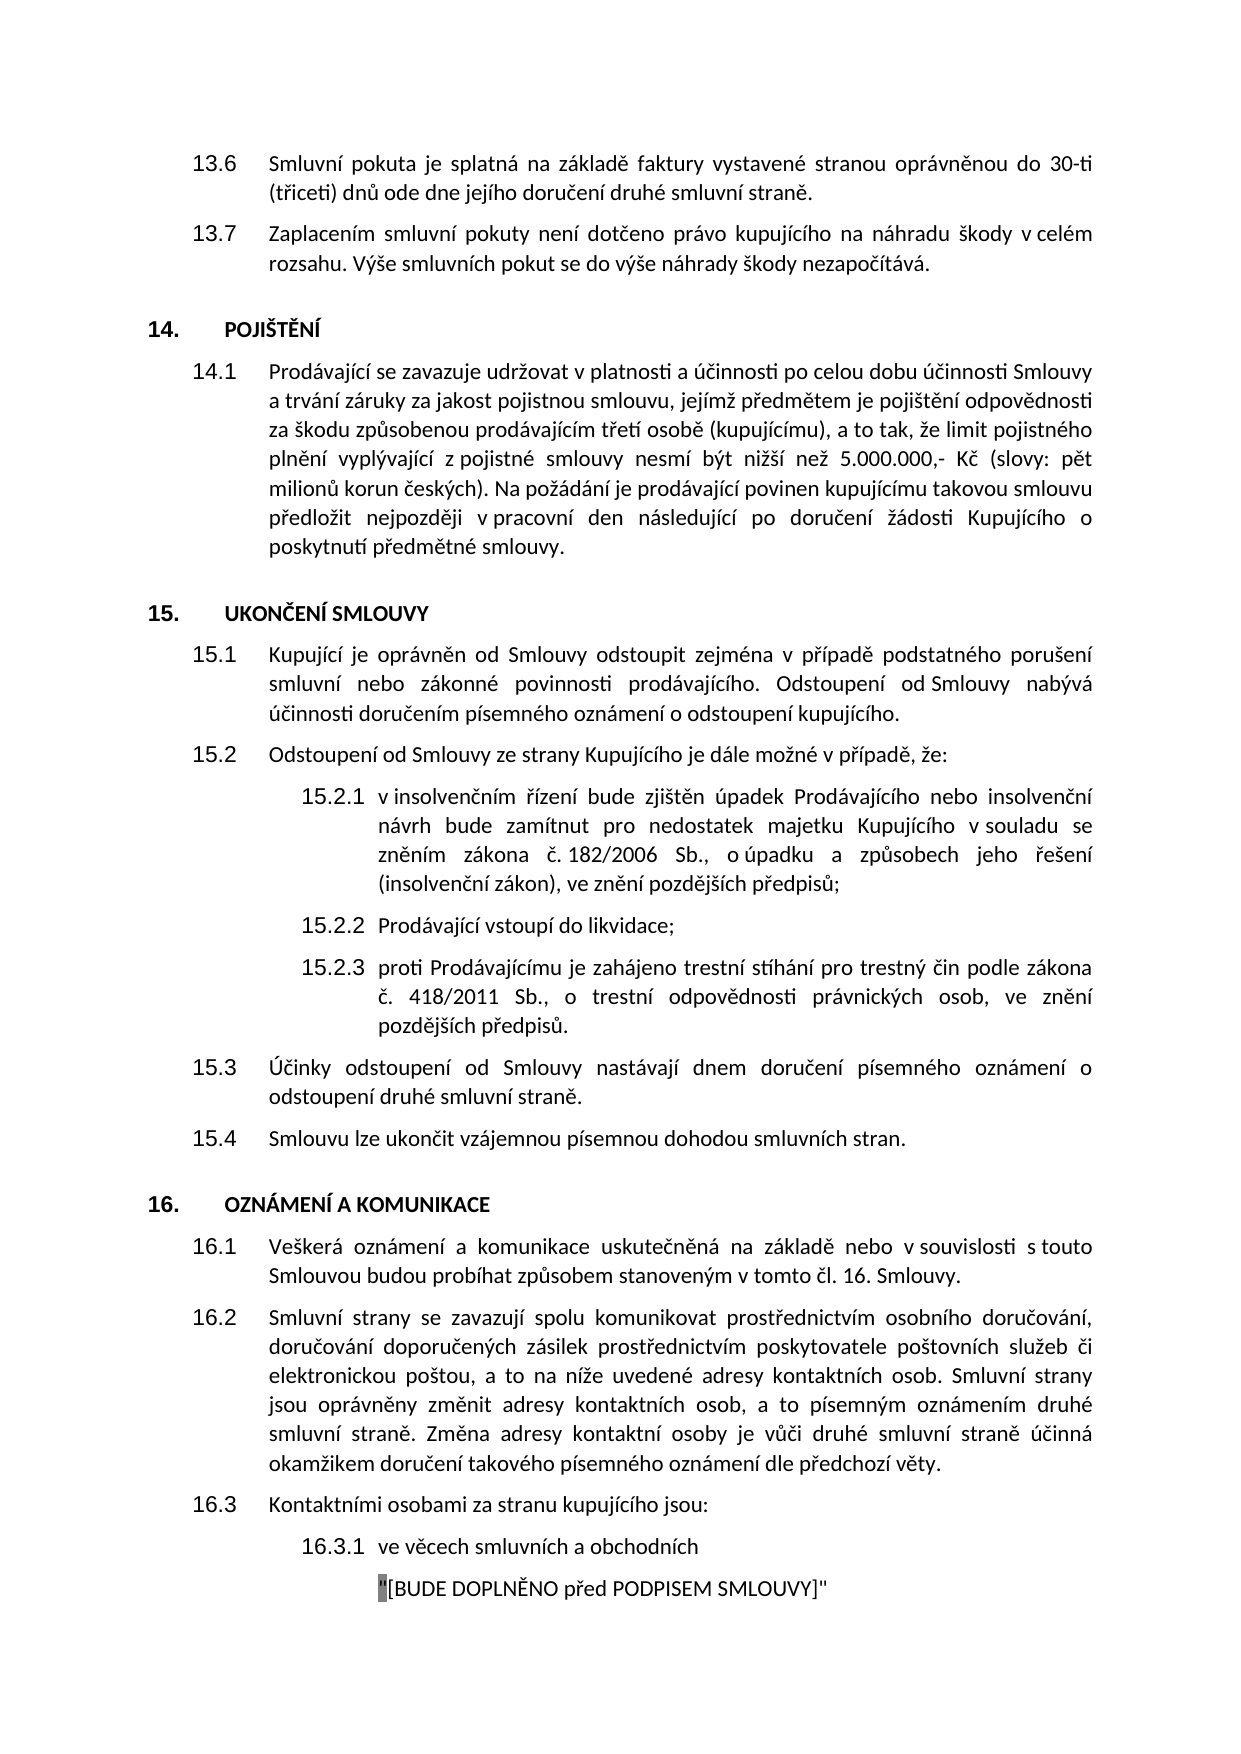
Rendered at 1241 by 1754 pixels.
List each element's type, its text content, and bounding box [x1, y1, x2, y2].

text Účinky odstoupení od Smlouvy nastávají dnem doručení písemného oznámení o odstoupení druhé smluvní straně. [192, 1052, 1093, 1110]
text Veškerá oznámení a komunikace uskutečněná na základě nebo v souvislosti s touto Smlouvou budou probíhat způsobem stanoveným v tomto čl. 16. Smlouvy. [192, 1231, 1093, 1289]
text Smlouvu lze ukončit vzájemnou písemnou dohodou smluvních stran. [192, 1123, 1093, 1152]
text Smluvní pokuta je splatná na základě faktury vystavené stranou oprávněnou do 30-ti (třiceti) dnů ode dne jejího doručení druhé smluvní straně. [192, 148, 1093, 206]
text Kupující je oprávněn od Smlouvy odstoupit zejména v případě podstatného porušení smluvní nebo zákonné povinnosti prodávajícího. Odstoupení od Smlouvy nabývá účinnosti doručením písemného oznámení o odstoupení kupujícího. [192, 639, 1093, 727]
list Prodávající vstoupí do likvidace; [301, 910, 1093, 939]
list proti Prodávajícímu je zahájeno trestní stíhání pro trestný čin podle zákona č. 418/2011 Sb., o trestní odpovědnosti právnických osob, ve znění pozdějších předpisů. [301, 952, 1093, 1039]
text Prodávající se zavazuje udržovat v platnosti a účinnosti po celou dobu účinnosti Smlouvy a trvání záruky za jakost pojistnou smlouvu, jejímž předmětem je pojištění odpovědnosti za škodu způsobenou prodávajícím třetí osobě (kupujícímu), a to tak, že limit pojistného plnění vyplývající z pojistné smlouvy nesmí být nižší než 5.000.000,- Kč (slovy: pět milionů korun českých). Na požádání je prodávající povinen kupujícímu takovou smlouvu předložit nejpozději v pracovní den následující po doručení žádosti Kupujícího o poskytnutí předmětné smlouvy. [192, 356, 1093, 560]
text Zaplacením smluvní pokuty není dotčeno právo kupujícího na náhradu škody v celém rozsahu. Výše smluvních pokut se do výše náhrady škody nezapočítává. [192, 218, 1093, 277]
text UKONČENÍ SMLOUVY [148, 598, 1093, 627]
text OZNÁMENÍ A KOMUNIKACE [148, 1189, 1093, 1218]
list v insolvenčním řízení bude zjištěn úpadek Prodávajícího nebo insolvenční návrh bude zamítnut pro nedostatek majetku Kupujícího v souladu se zněním zákona č. 182/2006 Sb., o úpadku a způsobech jeho řešení (insolvenční zákon), ve znění pozdějších předpisů; [301, 781, 1093, 898]
list ve věcech smluvních a obchodních [301, 1531, 1093, 1560]
text Smluvní strany se zavazují spolu komunikovat prostřednictvím osobního doručování, doručování doporučených zásilek prostřednictvím poskytovatele poštovních služeb či elektronickou poštou, a to na níže uvedené adresy kontaktních osob. Smluvní strany jsou oprávněny změnit adresy kontaktních osob, a to písemným oznámením druhé smluvní straně. Změna adresy kontaktní osoby je vůči druhé smluvní straně účinná okamžikem doručení takového písemného oznámení dle předchozí věty. [192, 1302, 1093, 1477]
text Kontaktními osobami za stranu kupujícího jsou: [192, 1489, 1093, 1518]
text POJIŠTĚNÍ [148, 314, 1093, 343]
text Odstoupení od Smlouvy ze strany Kupujícího je dále možné v případě, že: [192, 739, 1093, 768]
